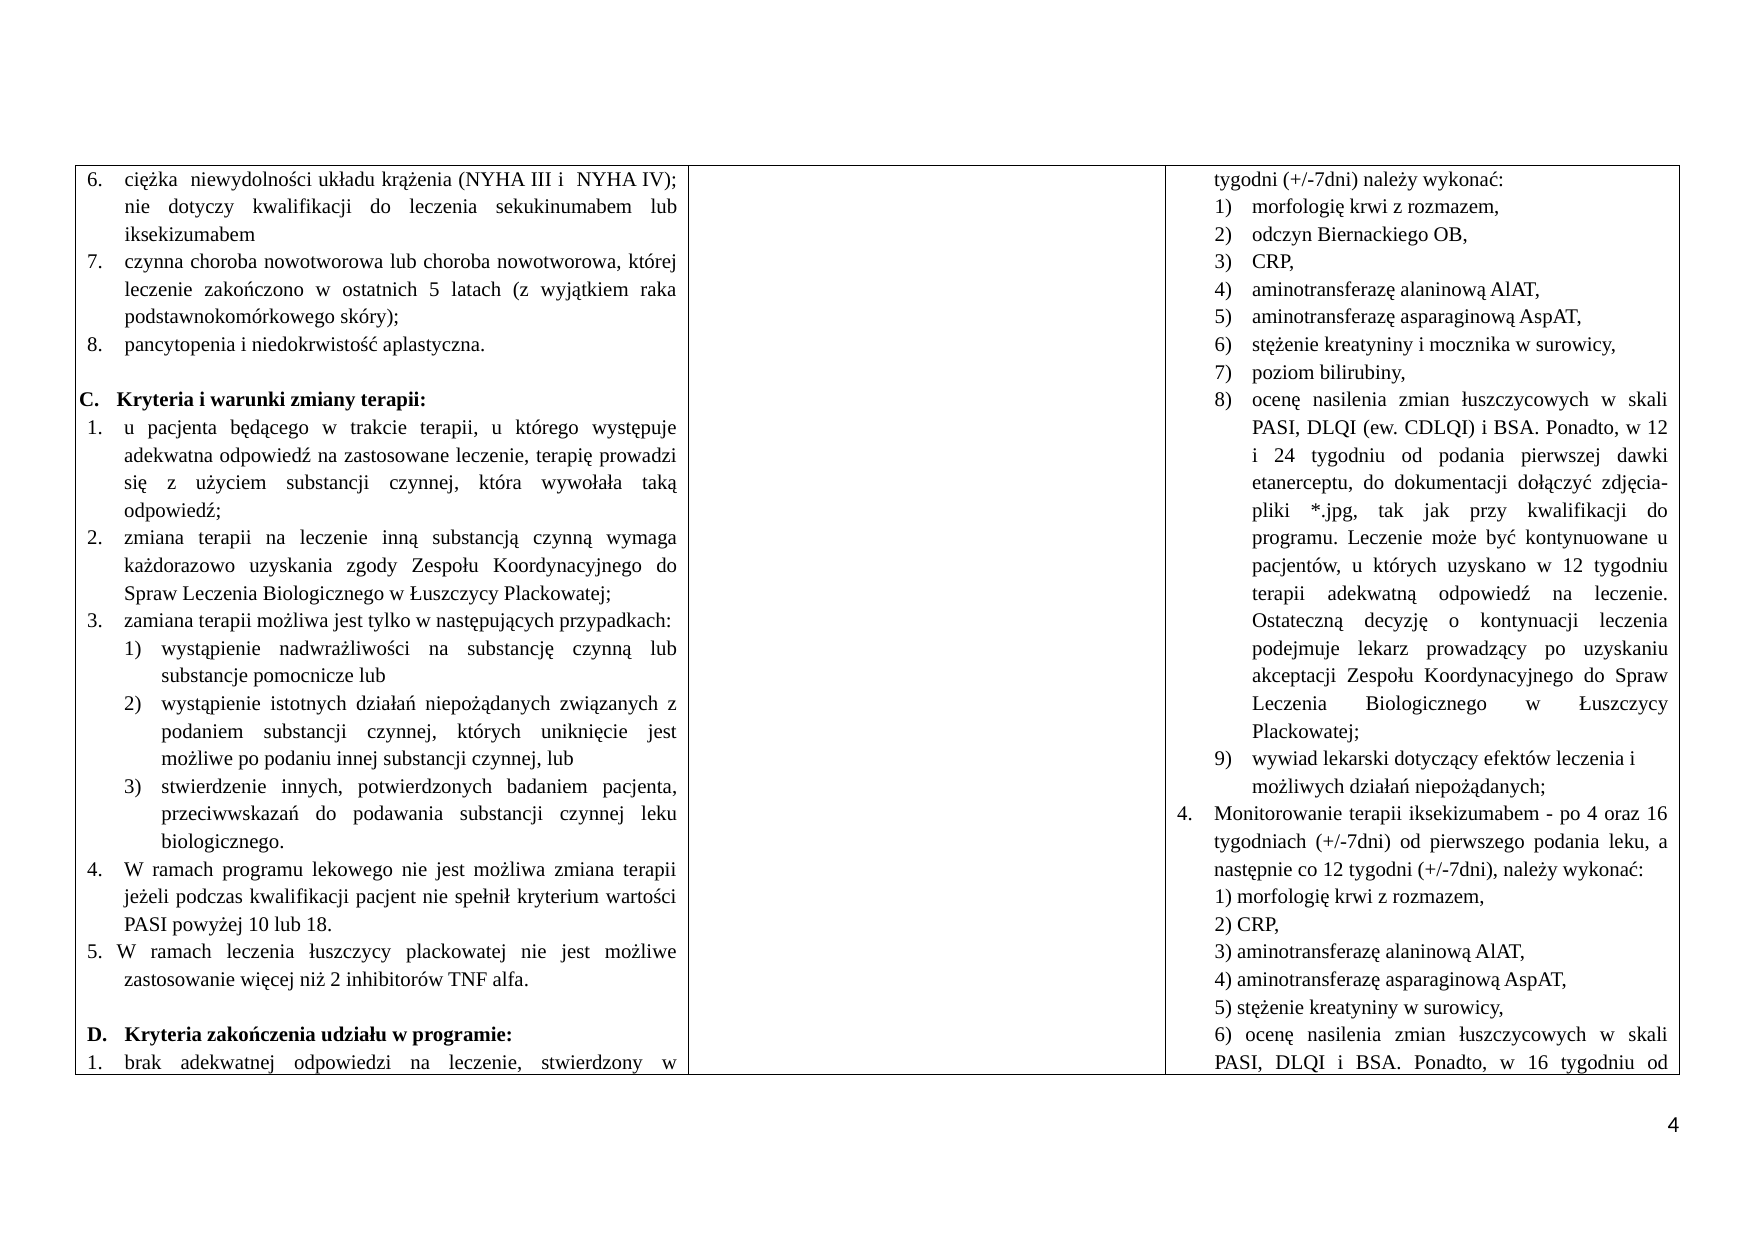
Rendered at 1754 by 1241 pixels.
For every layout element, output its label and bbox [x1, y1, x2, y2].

table_cell [1166, 166, 1679, 1074]
table_cell [76, 166, 688, 1074]
table_cell [689, 166, 1165, 1074]
